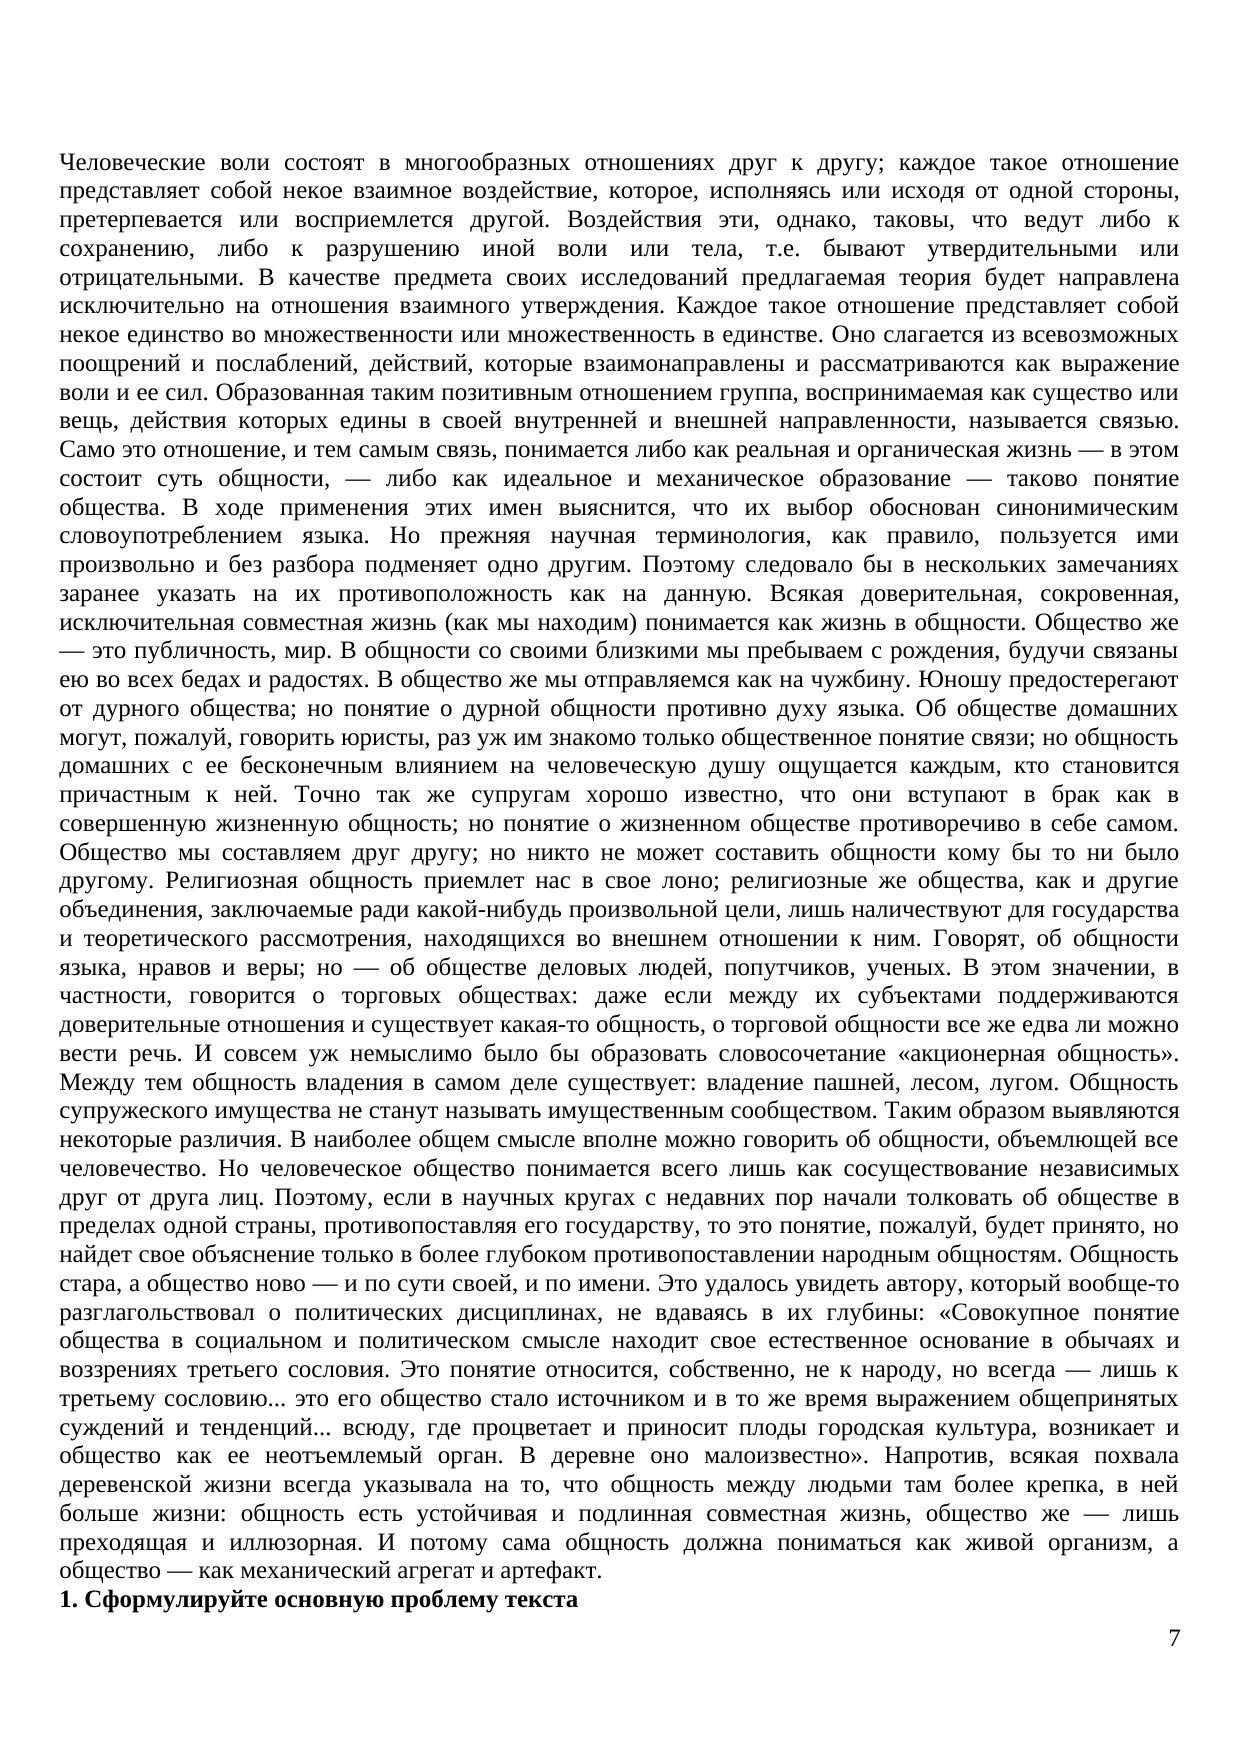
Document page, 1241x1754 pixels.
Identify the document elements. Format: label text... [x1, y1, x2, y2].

text Человеческие воли состоят в многообразных отношениях друг к другу; каждое такое отношение представляет собой некое взаимное воздействие, которое, исполняясь или исходя от одной стороны, претерпевается или восприемлется другой. Воздействия эти, однако, таковы, что ведут либо к сохранению, либо к разрушению иной воли или тела, т.е. бывают утвердительными или отрицательными. В качестве предмета своих исследований предлагаемая теория будет направлена исключительно на отношения взаимного утверждения. Каждое такое отношение представляет собой некое единство во множественности или множественность в единстве. Оно слагается из всевозможных поощрений и послаблений, действий, которые взаимонаправлены и рассматриваются как выражение воли и ее сил. Образованная таким позитивным отношением группа, воспринимаемая как существо или вещь, действия которых едины в своей внутренней и внешней направленности, называется связью. Само это отношение, и тем самым связь, понимается либо как реальная и органическая жизнь — в этом состоит суть общности, — либо как идеальное и механическое образование — таково понятие общества. В ходе применения этих имен выяснится, что их выбор обоснован синонимическим словоупотреблением языка. Но прежняя научная терминология, как правило, пользуется ими произвольно и без разбора подменяет одно другим. Поэтому следовало бы в нескольких замечаниях заранее указать на их противоположность как на данную. Всякая доверительная, сокровенная, исключительная совместная жизнь (как мы находим) понимается как жизнь в общности. Общество же — это публичность, мир. В общности со своими близкими мы пребываем с рождения, будучи связаны ею во всех бедах и радостях. В общество же мы отправляемся как на чужбину. Юношу предостерегают от дурного общества; но понятие о дурной общности противно духу языка. Об обществе домашних могут, пожалуй, говорить юристы, раз уж им знакомо только общественное понятие связи; но общность домашних с ее бесконечным влиянием на человеческую душу ощущается каждым, кто становится причастным к ней. Точно так же супругам хорошо известно, что они вступают в брак как в совершенную жизненную общность; но понятие о жизненном обществе противоречиво в себе самом. Общество мы составляем друг другу; но никто не может составить общности кому бы то ни было другому. Религиозная общность приемлет нас в свое лоно; религиозные же общества, как и другие объединения, заключаемые ради какой-нибудь произвольной цели, лишь наличествуют для государства и теоретического рассмотрения, находящихся во внешнем отношении к ним. Говорят, об общности языка, нравов и веры; но — об обществе деловых людей, попутчиков, ученых. В этом значении, в частности, говорится о торговых обществах: даже если между их субъектами поддерживаются доверительные отношения и существует какая-то общность, о торговой общности все же едва ли можно вести речь. И совсем уж немыслимо было бы образовать словосочетание «акционерная общность». Между тем общность владения в самом деле существует: владение пашней, лесом, лугом. Общность супружеского имущества не станут называть имущественным сообществом. Таким образом выявляются некоторые различия. В наиболее общем смысле вполне можно говорить об общности, объемлющей все человечество. Но человеческое общество понимается всего лишь как сосуществование независимых друг от друга лиц. Поэтому, если в научных кругах с недавних пор начали толковать об обществе в пределах одной страны, противопоставляя его государству, то это понятие, пожалуй, будет принято, но найдет свое объяснение только в более глубоком противопоставлении народным общностям. Общность стара, а общество ново — и по сути своей, и по имени. Это удалось увидеть автору, который вообще-то разглагольствовал о политических дисциплинах, не вдаваясь в их глубины: «Совокупное понятие общества в социальном и политическом смысле находит свое естественное основание в обычаях и воззрениях третьего сословия. Это понятие относится, собственно, не к народу, но всегда — лишь к третьему сословию... это его общество стало источником и в то же время выражением общепринятых суждений и тенденций... всюду, где процветает и приносит плоды городская культура, возникает и общество как ее неотъемлемый орган. В деревне оно малоизвестно». Напротив, всякая похвала деревенской жизни всегда указывала на то, что общность между людьми там более крепка, в ней больше жизни: общность есть устойчивая и подлинная совместная жизнь, общество же — лишь преходящая и иллюзорная. И потому сама общность должна пониматься как живой организм, а общество — как механический агрегат и артефакт. [59, 147, 1181, 1584]
text 1. Сформулируйте основную проблему текста [59, 1584, 1181, 1613]
